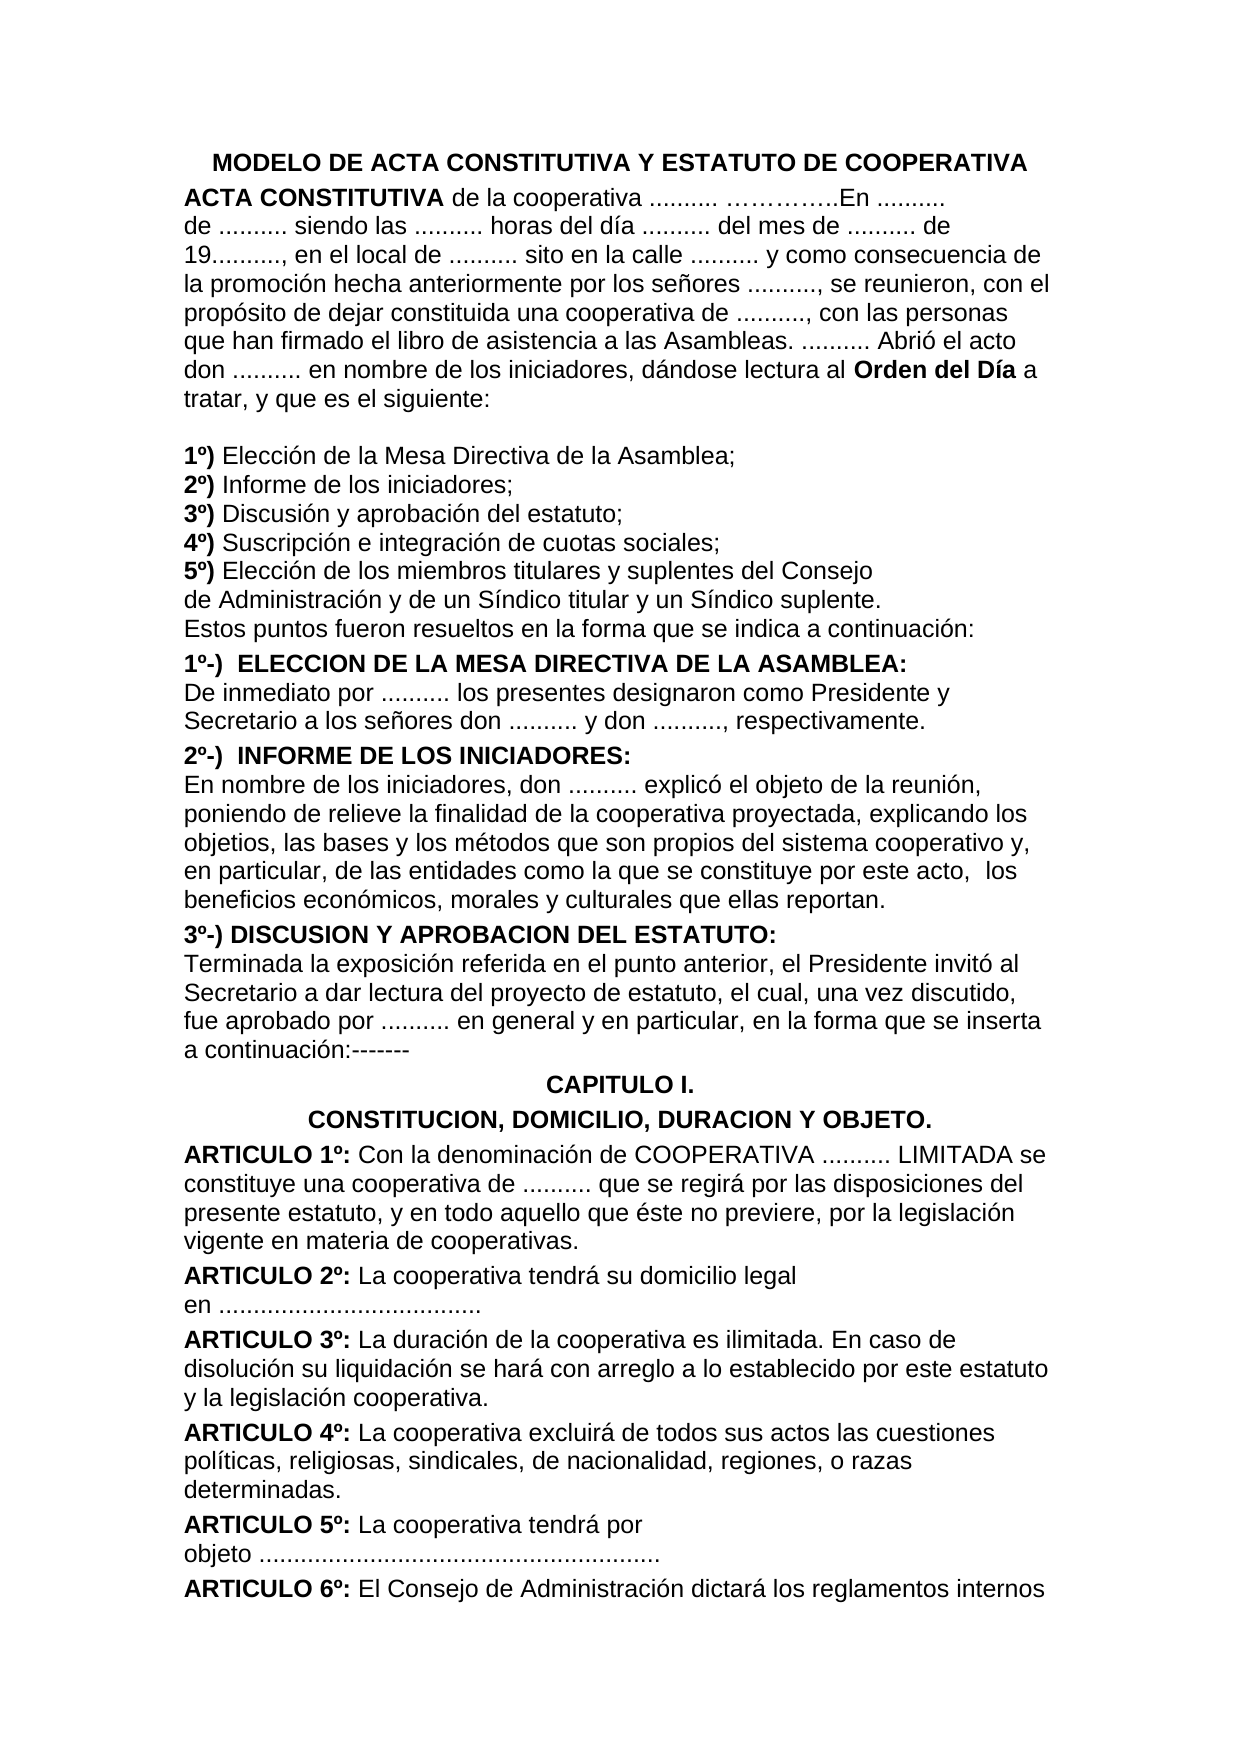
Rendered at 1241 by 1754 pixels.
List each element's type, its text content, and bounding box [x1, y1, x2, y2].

table_header MODELO DE ACTA CONSTITUTIVA Y ESTATUTO DE COOPERATIVA [177, 148, 1063, 183]
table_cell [177, 183, 1063, 1603]
